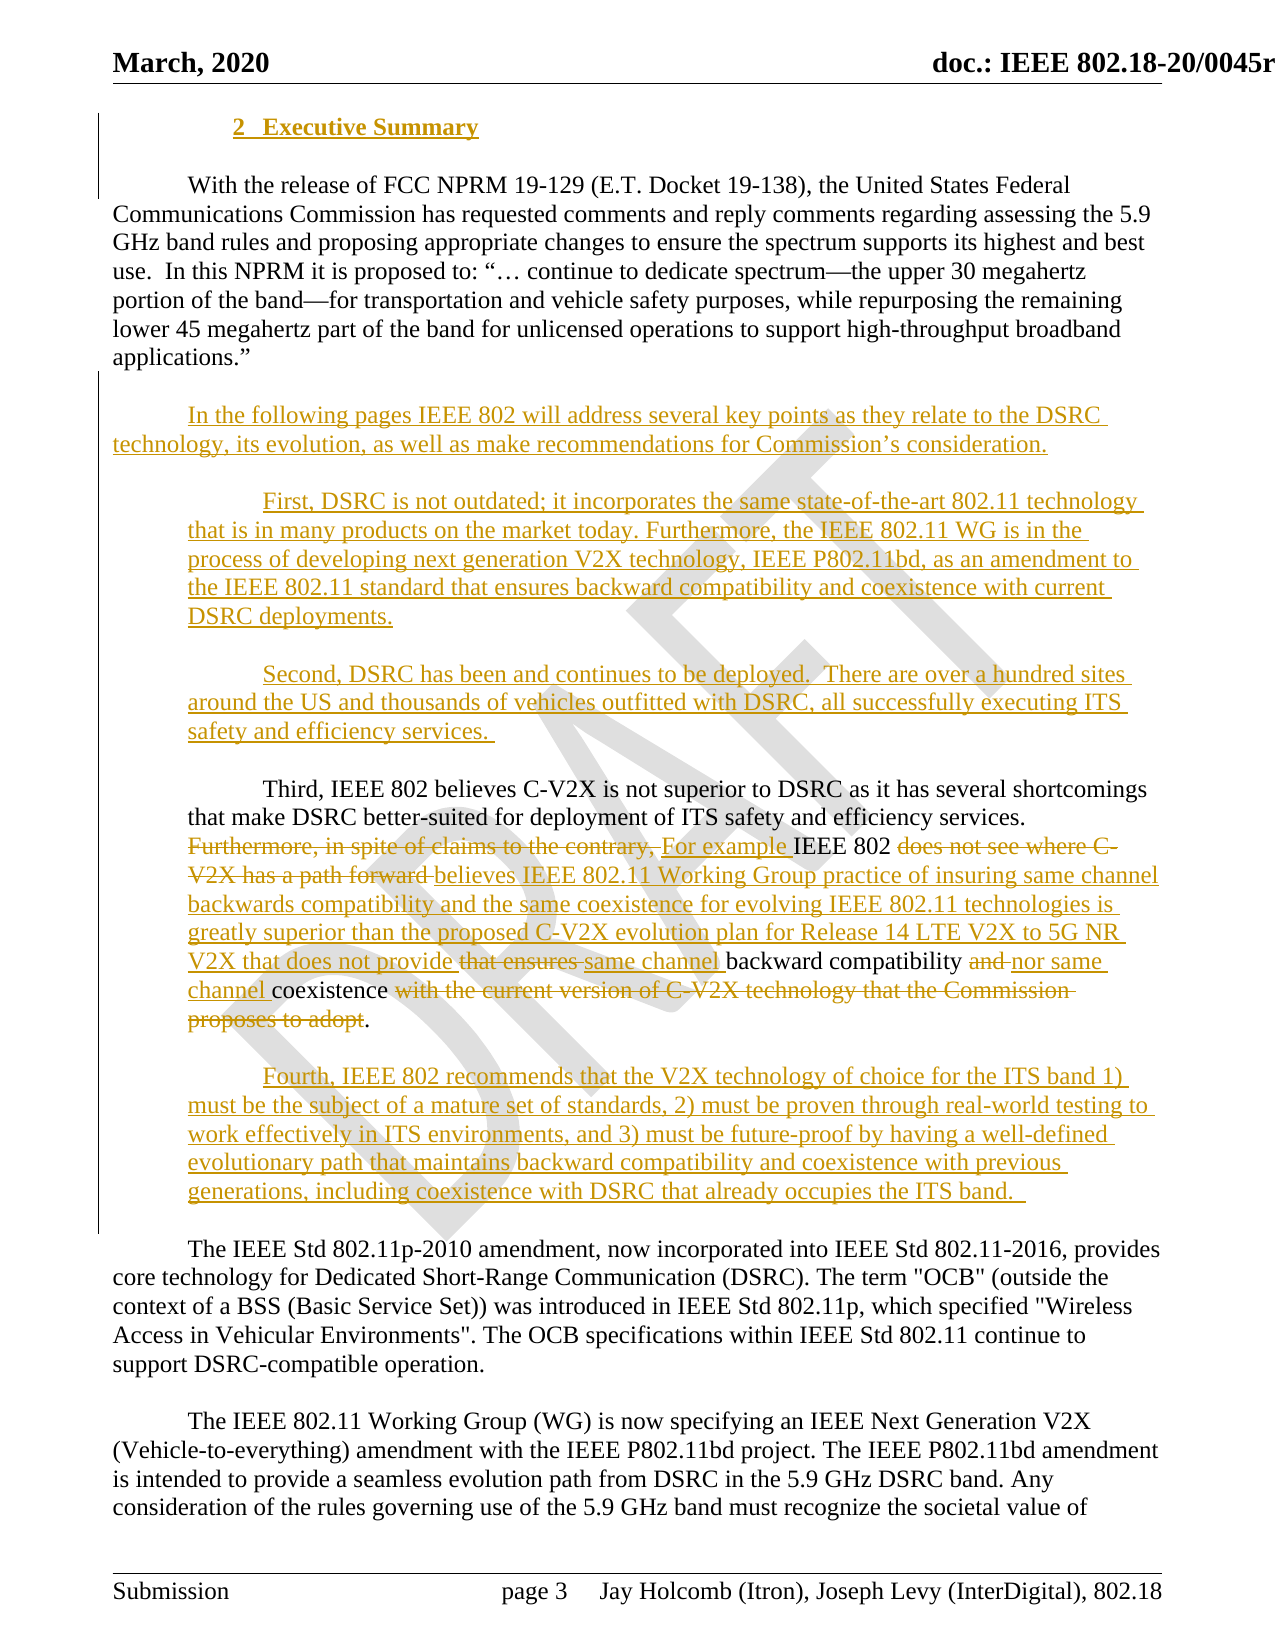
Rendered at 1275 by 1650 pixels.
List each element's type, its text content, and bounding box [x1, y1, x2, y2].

text With the release of FCC NPRM 19-129 (E.T. Docket 19-138), the United States Federal Communications Commission has requested comments and reply comments regarding assessing the 5.9 GHz band rules and proposing appropriate changes to ensure the spectrum supports its highest and best use. In this NPRM it is proposed to: “… continue to dedicate spectrum—the upper 30 megahertz portion of the band—for transportation and vehicle safety purposes, while repurposing the remaining lower 45 megahertz part of the band for unlicensed operations to support high-throughput broadband applications.” [112, 170, 1162, 371]
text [112, 1406, 1162, 1521]
text The IEEE Std 802.11p-2010 amendment, now incorporated into IEEE Std 802.11-2016, provides core technology for Dedicated Short-Range Communication (DSRC). The term "OCB" (outside the context of a BSS (Basic Service Set)) was introduced in IEEE Std 802.11p, which specified "Wireless Access in Vehicular Environments". The OCB specifications within IEEE Std 802.11 continue to support DSRC-compatible operation. [112, 1234, 1162, 1377]
text Third, IEEE 802 believes C-V2X is not superior to DSRC as it has several shortcomings that make DSRC better-suited for deployment of ITS safety and efficiency services. IEEE 802 backward compatibility coexistence . [187, 774, 1162, 1032]
